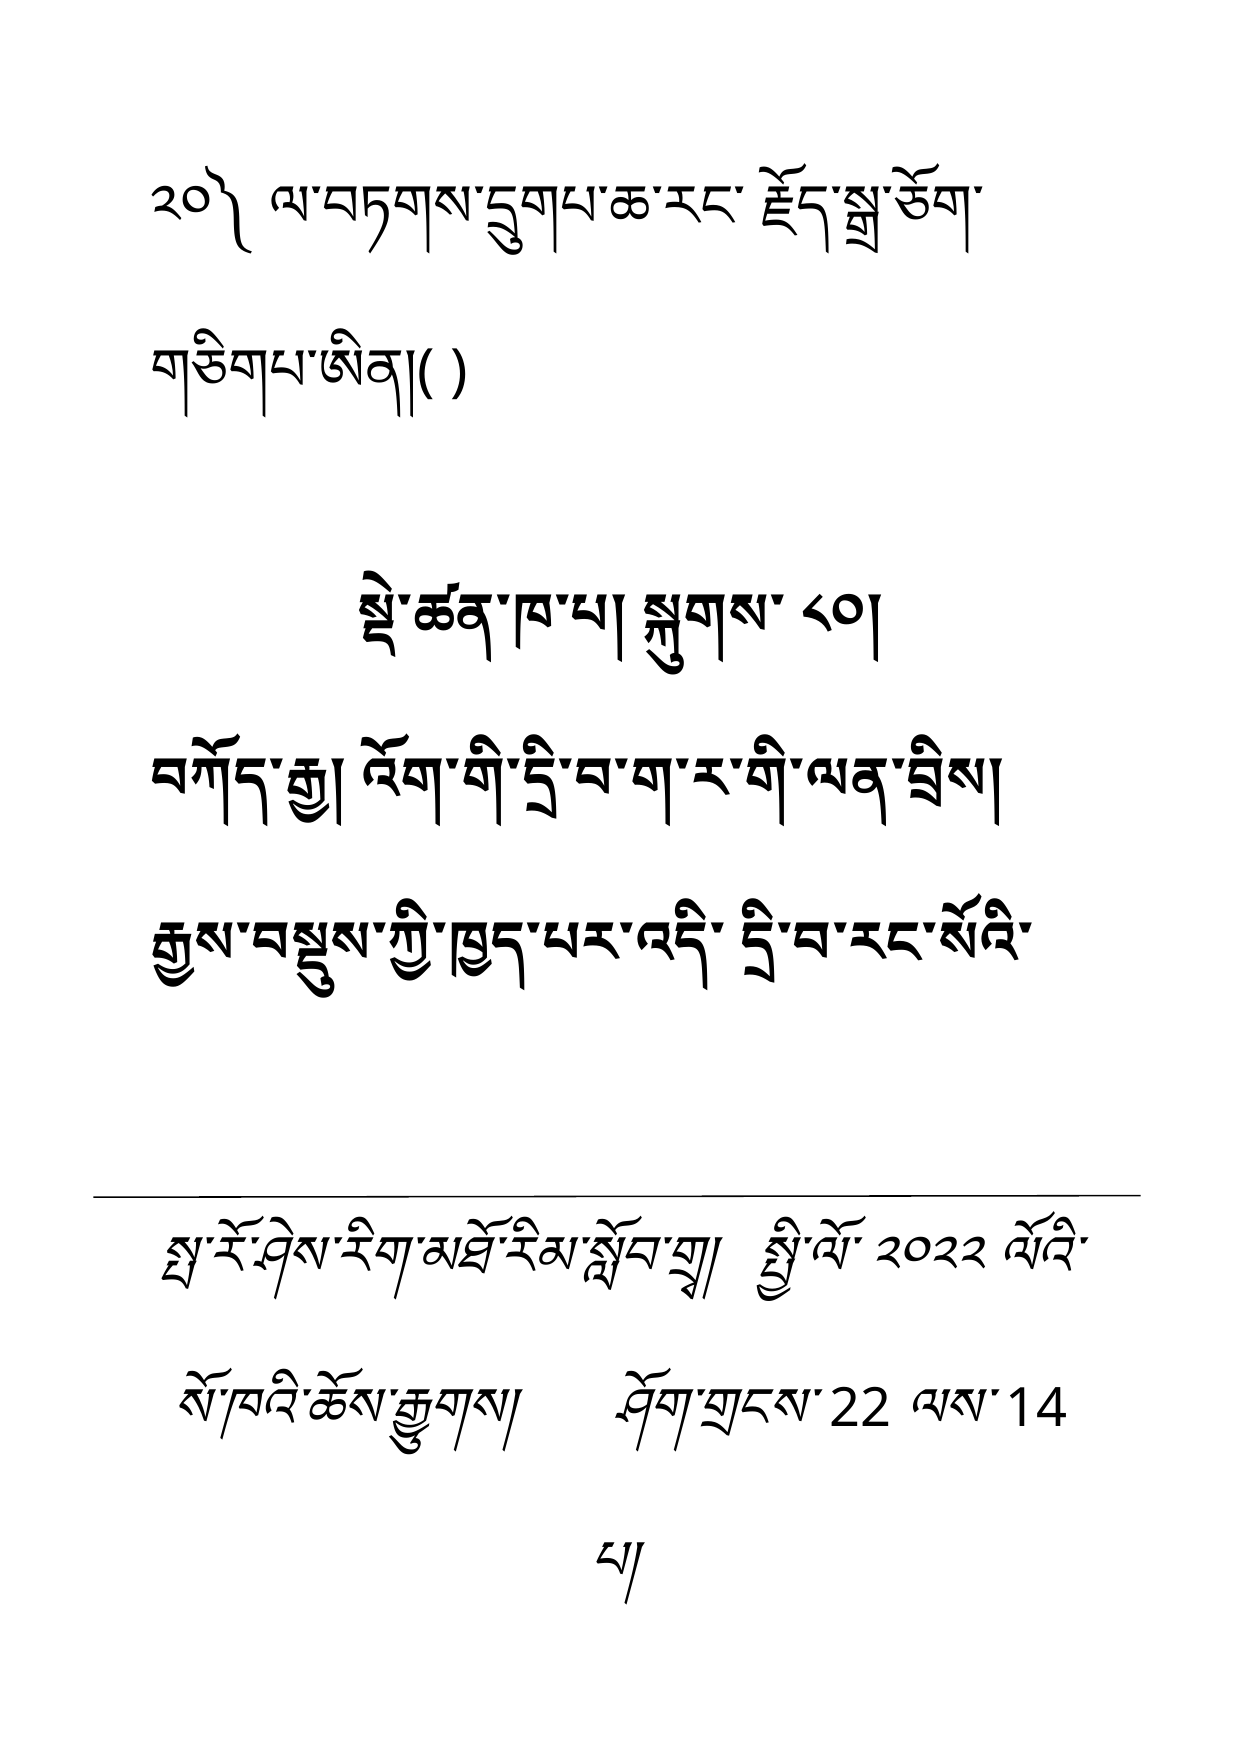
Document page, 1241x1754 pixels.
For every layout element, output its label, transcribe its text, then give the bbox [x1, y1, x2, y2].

text བཀོད་རྒྱ། འོག་གི་དྲི་བ་ག་ར་གི་ལན་བྲིས། རྒྱས་བསྡུས་ཀྱི་ཁྱད་པར་འདི་ དྲི་བ་རང་སོའི་གུག་ཤད་ནང་ཡོད་པའི་སྐུགས་ཚད་ལུ་བལྟ་སྟེ་ འབྲི་ཤེས་དགོཔ་ཨིན། [150, 713, 1090, 1041]
text ༢༠༽ ལ་བཏགས་དྲུགཔ་ཆ་རང་ རྗོད་སྒྲ་ཅོག་གཅིགཔ་ཨིན།( ) [150, 141, 1090, 469]
text སྡེ་ཚན་ཁ་པ། སྐུགས་ ༨༠། [150, 549, 1090, 713]
